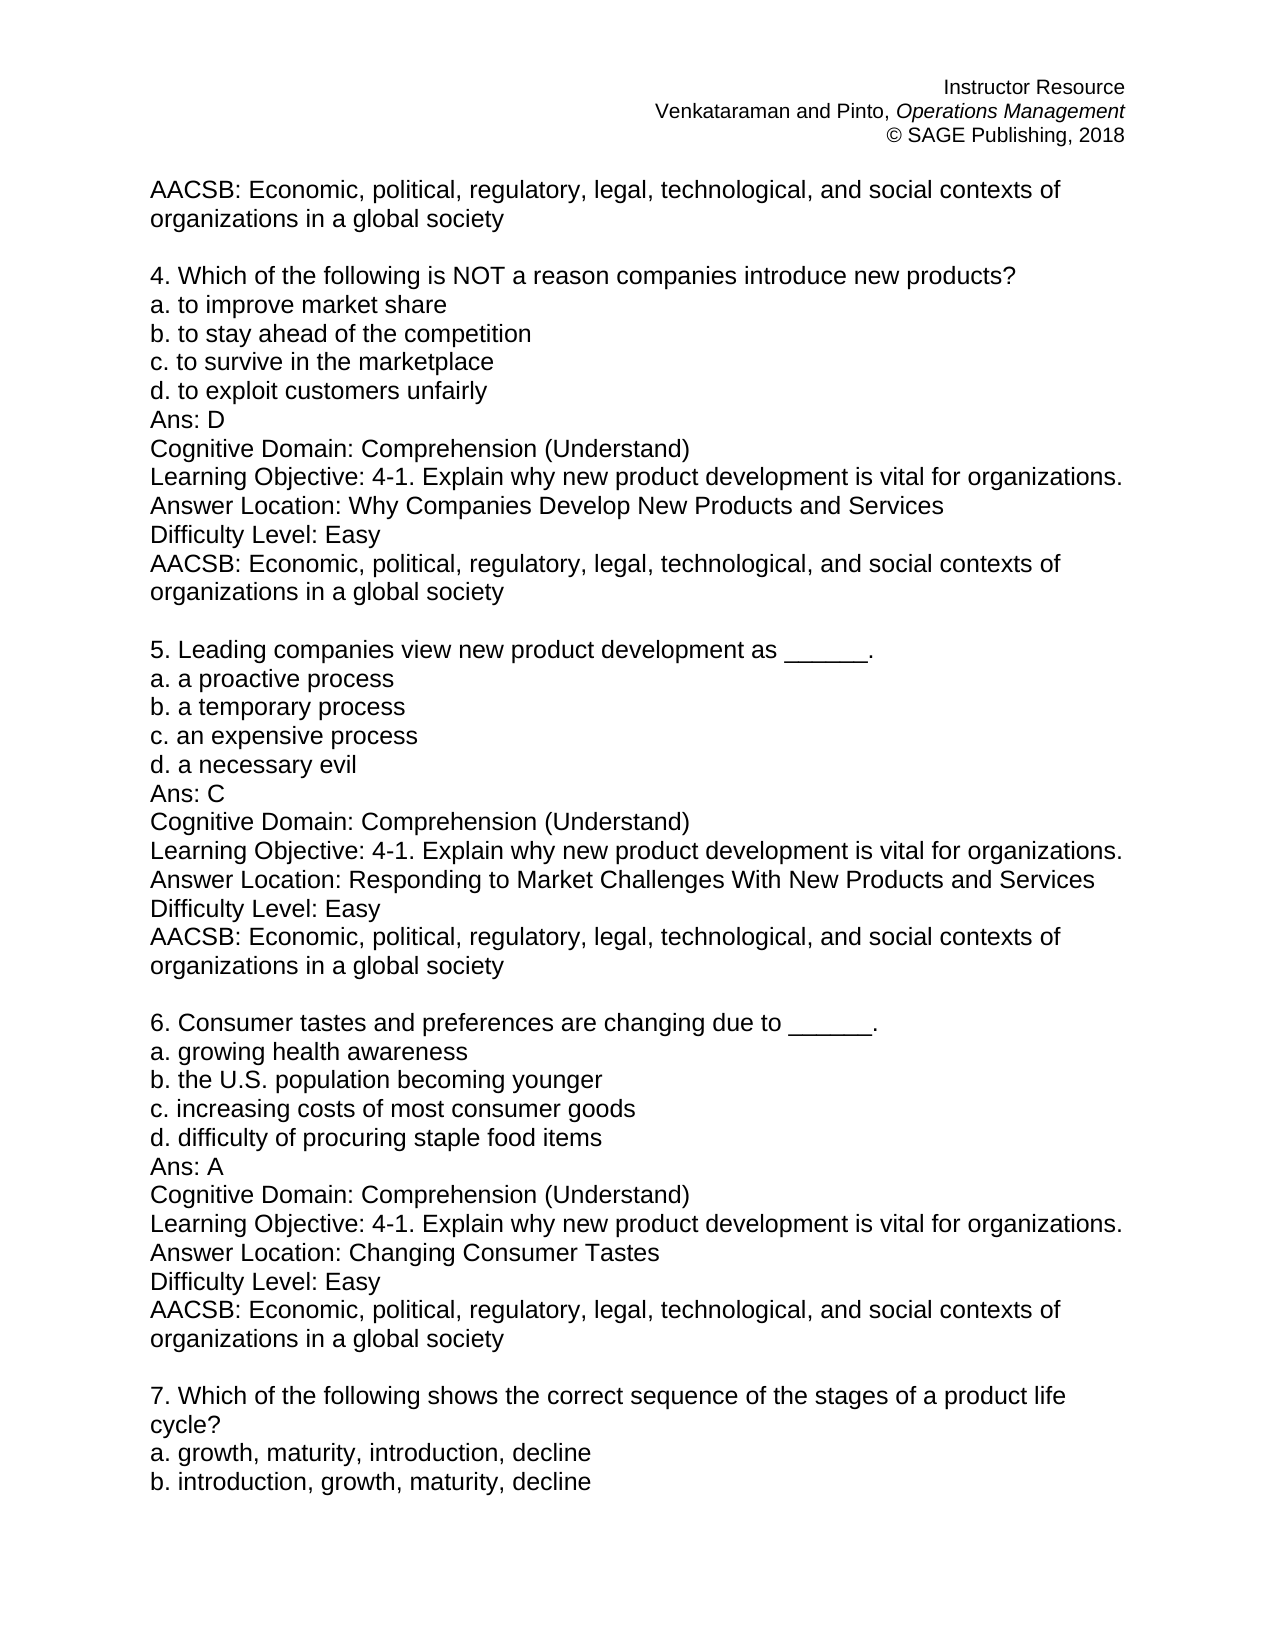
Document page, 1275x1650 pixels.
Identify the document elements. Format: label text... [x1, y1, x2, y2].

text c. increasing costs of most consumer goods [150, 1094, 1125, 1123]
text Ans: C [150, 779, 1125, 807]
text Answer Location: Changing Consumer Tastes [150, 1238, 1125, 1267]
text Difficulty Level: Easy [150, 520, 1125, 549]
text c. to survive in the marketplace [150, 347, 1125, 376]
text a. growing health awareness [150, 1037, 1125, 1065]
text b. to stay ahead of the competition [150, 319, 1125, 347]
text Cognitive Domain: Comprehension (Understand) [150, 434, 1125, 462]
text a. to improve market share [150, 290, 1125, 319]
text b. a temporary process [150, 692, 1125, 721]
text d. to exploit customers unfairly [150, 376, 1125, 405]
text Cognitive Domain: Comprehension (Understand) [150, 1180, 1125, 1209]
text AACSB: Economic, political, regulatory, legal, technological, and social contexts of organizations in a global society [150, 922, 1125, 980]
text Learning Objective: 4-1. Explain why new product development is vital for organizations. [150, 1209, 1125, 1238]
text Difficulty Level: Easy [150, 894, 1125, 922]
text Difficulty Level: Easy [150, 1267, 1125, 1295]
text Learning Objective: 4-1. Explain why new product development is vital for organizations. [150, 836, 1125, 865]
text AACSB: Economic, political, regulatory, legal, technological, and social contexts of organizations in a global society [150, 549, 1125, 606]
text 5. Leading companies view new product development as ______. [150, 635, 1125, 664]
text Ans: D [150, 405, 1125, 434]
text 7. Which of the following shows the correct sequence of the stages of a product life cycle? [150, 1381, 1125, 1438]
text d. a necessary evil [150, 750, 1125, 779]
text a. a proactive process [150, 664, 1125, 692]
text Answer Location: Why Companies Develop New Products and Services [150, 491, 1125, 520]
text 4. Which of the following is NOT a reason companies introduce new products? [150, 261, 1125, 290]
text Learning Objective: 4-1. Explain why new product development is vital for organizations. [150, 462, 1125, 491]
text Cognitive Domain: Comprehension (Understand) [150, 807, 1125, 836]
text AACSB: Economic, political, regulatory, legal, technological, and social contexts of organizations in a global society [150, 1295, 1125, 1353]
text c. an expensive process [150, 721, 1125, 750]
text b. the U.S. population becoming younger [150, 1065, 1125, 1094]
text 6. Consumer tastes and preferences are changing due to ______. [150, 1008, 1125, 1037]
text d. difficulty of procuring staple food items [150, 1123, 1125, 1152]
text b. introduction, growth, maturity, decline [150, 1467, 1125, 1496]
text Ans: A [150, 1152, 1125, 1180]
text Answer Location: Responding to Market Challenges With New Products and Services [150, 865, 1125, 894]
text a. growth, maturity, introduction, decline [150, 1438, 1125, 1467]
text AACSB: Economic, political, regulatory, legal, technological, and social contexts of organizations in a global society [150, 175, 1125, 232]
